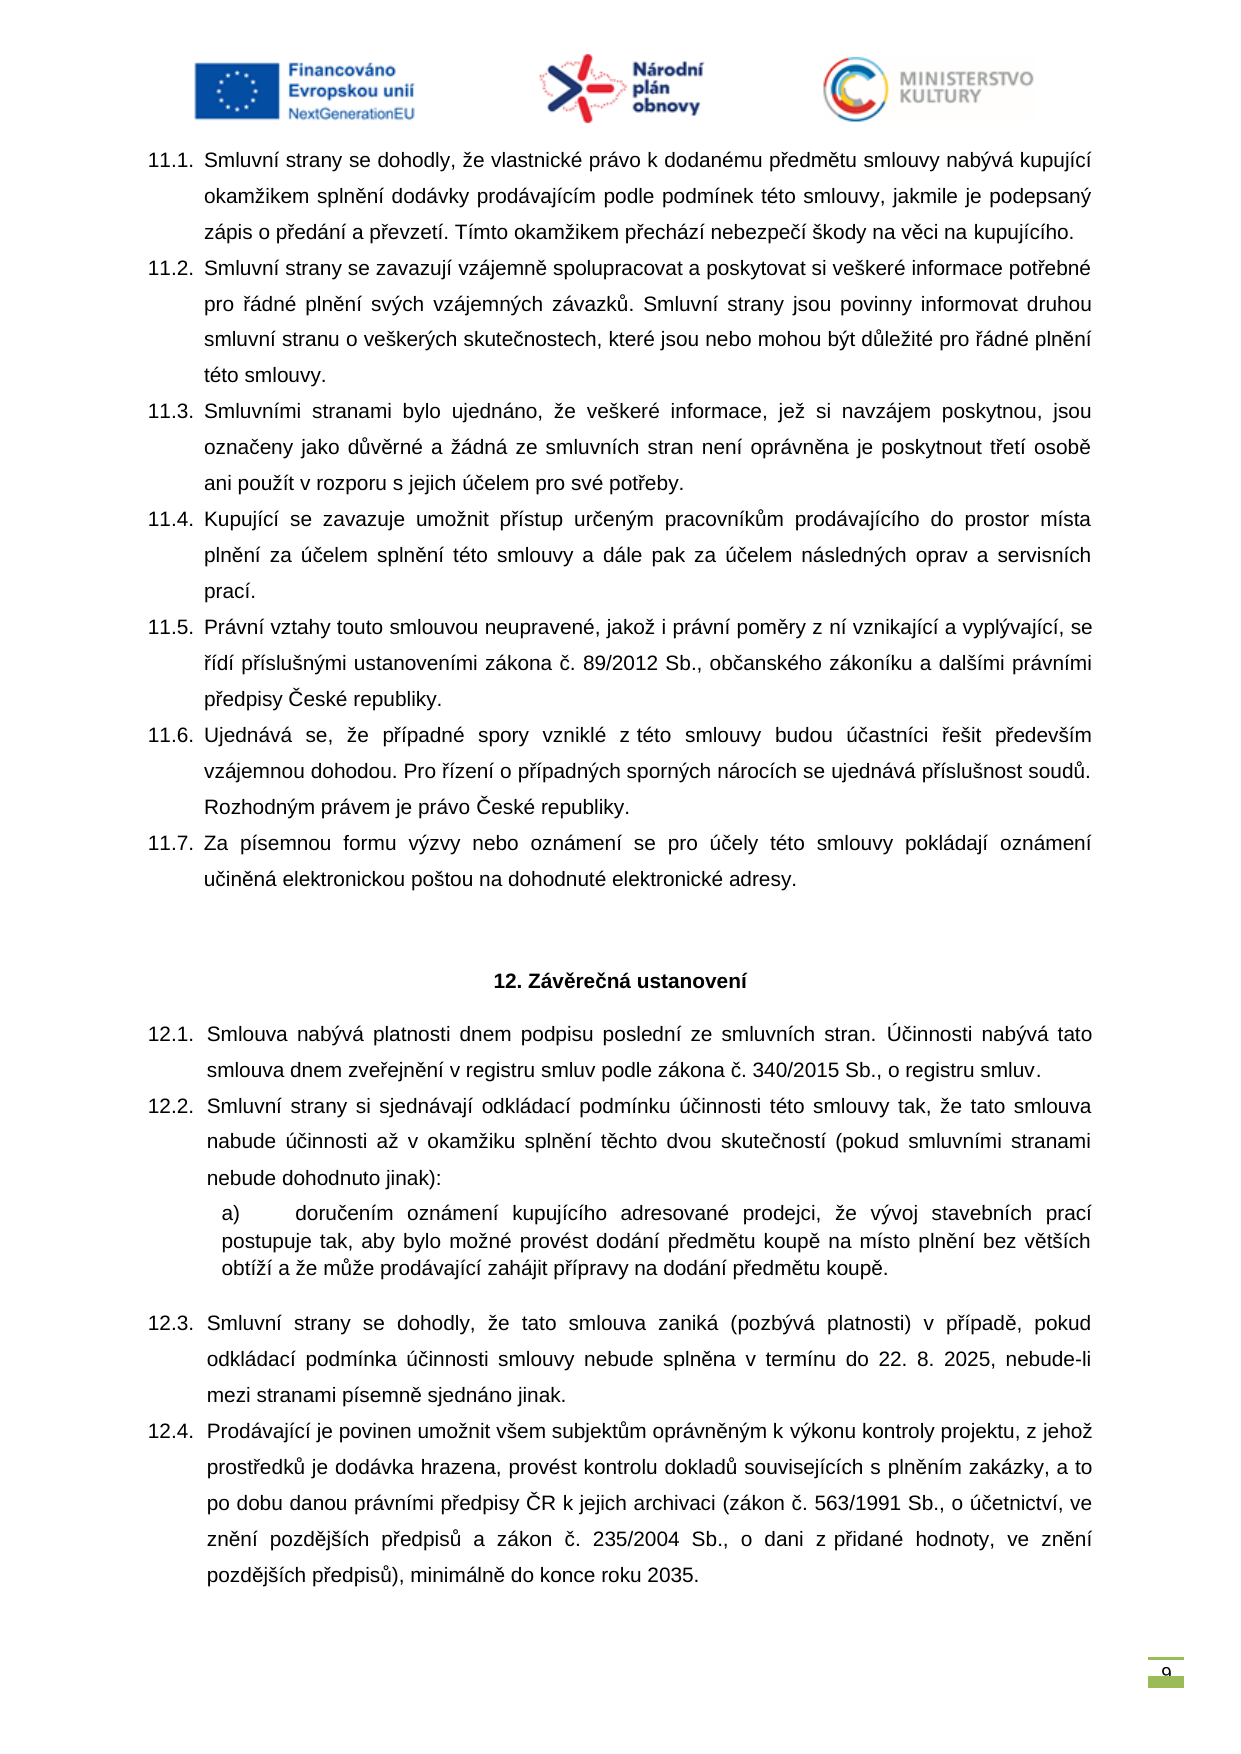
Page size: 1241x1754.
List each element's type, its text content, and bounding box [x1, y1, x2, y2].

subtitle 12. Závěrečná ustanovení [148, 963, 1093, 992]
list Smluvní strany si sjednávají odkládací podmínku účinnosti této smlouvy tak, že tato smlouva nabude účinnosti až v okamžiku splnění těchto dvou skutečností (pokud smluvními stranami nebude dohodnuto jinak): [148, 1093, 1093, 1189]
list Právní vztahy touto smlouvou neupravené, jakož i právní poměry z ní vznikající a vyplývající, se řídí příslušnými ustanoveními zákona č. 89/2012 Sb., občanského zákoníku a dalšími právními předpisy České republiky. [148, 615, 1093, 711]
text a) doručením oznámení kupujícího adresované prodejci, že vývoj stavebních prací postupuje tak, aby bylo možné provést dodání předmětu koupě na místo plnění bez větších obtíží a že může prodávající zahájit přípravy na dodání předmětu koupě. [185, 1201, 1093, 1280]
picture [147, 31, 1093, 148]
list Smluvní strany se dohodly, že tato smlouva zaniká (pozbývá platnosti) v případě, pokud odkládací podmínka účinnosti smlouvy nebude splněna v termínu do 22. 8. 2025, nebude-li mezi stranami písemně sjednáno jinak. [148, 1311, 1093, 1407]
list Prodávající je povinen umožnit všem subjektům oprávněným k výkonu kontroly projektu, z jehož prostředků je dodávka hrazena, provést kontrolu dokladů souvisejících s plněním zakázky, a to po dobu danou právními předpisy ČR k jejich archivaci (zákon č. 563/1991 Sb., o účetnictví, ve znění pozdějších předpisů a zákon č. 235/2004 Sb., o dani z přidané hodnoty, ve znění pozdějších předpisů), minimálně do konce roku 2035. [148, 1419, 1093, 1587]
list Smluvními stranami bylo ujednáno, že veškeré informace, jež si navzájem poskytnou, jsou označeny jako důvěrné a žádná ze smluvních stran není oprávněna je poskytnout třetí osobě ani použít v rozporu s jejich účelem pro své potřeby. [148, 399, 1093, 495]
list Smluvní strany se zavazují vzájemně spolupracovat a poskytovat si veškeré informace potřebné pro řádné plnění svých vzájemných závazků. Smluvní strany jsou povinny informovat druhou smluvní stranu o veškerých skutečnostech, které jsou nebo mohou být důležité pro řádné plnění této smlouvy. [148, 255, 1093, 387]
list Za písemnou formu výzvy nebo oznámení se pro účely této smlouvy pokládají oznámení učiněná elektronickou poštou na dohodnuté elektronické adresy. [148, 830, 1093, 890]
list Smlouva nabývá platnosti dnem podpisu poslední ze smluvních stran. Účinnosti nabývá tato smlouva dnem zveřejnění v registru smluv podle zákona č. 340/2015 Sb., o registru smluv. [148, 1022, 1093, 1081]
list Ujednává se, že případné spory vzniklé z této smlouvy budou účastníci řešit především vzájemnou dohodou. Pro řízení o případných sporných nárocích se ujednává příslušnost soudů. Rozhodným právem je právo České republiky. [148, 723, 1093, 818]
list Kupující se zavazuje umožnit přístup určeným pracovníkům prodávajícího do prostor místa plnění za účelem splnění této smlouvy a dále pak za účelem následných oprav a servisních prací. [148, 507, 1093, 603]
list Smluvní strany se dohodly, že vlastnické právo k dodanému předmětu smlouvy nabývá kupující okamžikem splnění dodávky prodávajícím podle podmínek této smlouvy, jakmile je podepsaný zápis o předání a převzetí. Tímto okamžikem přechází nebezpečí škody na věci na kupujícího. [148, 148, 1093, 243]
